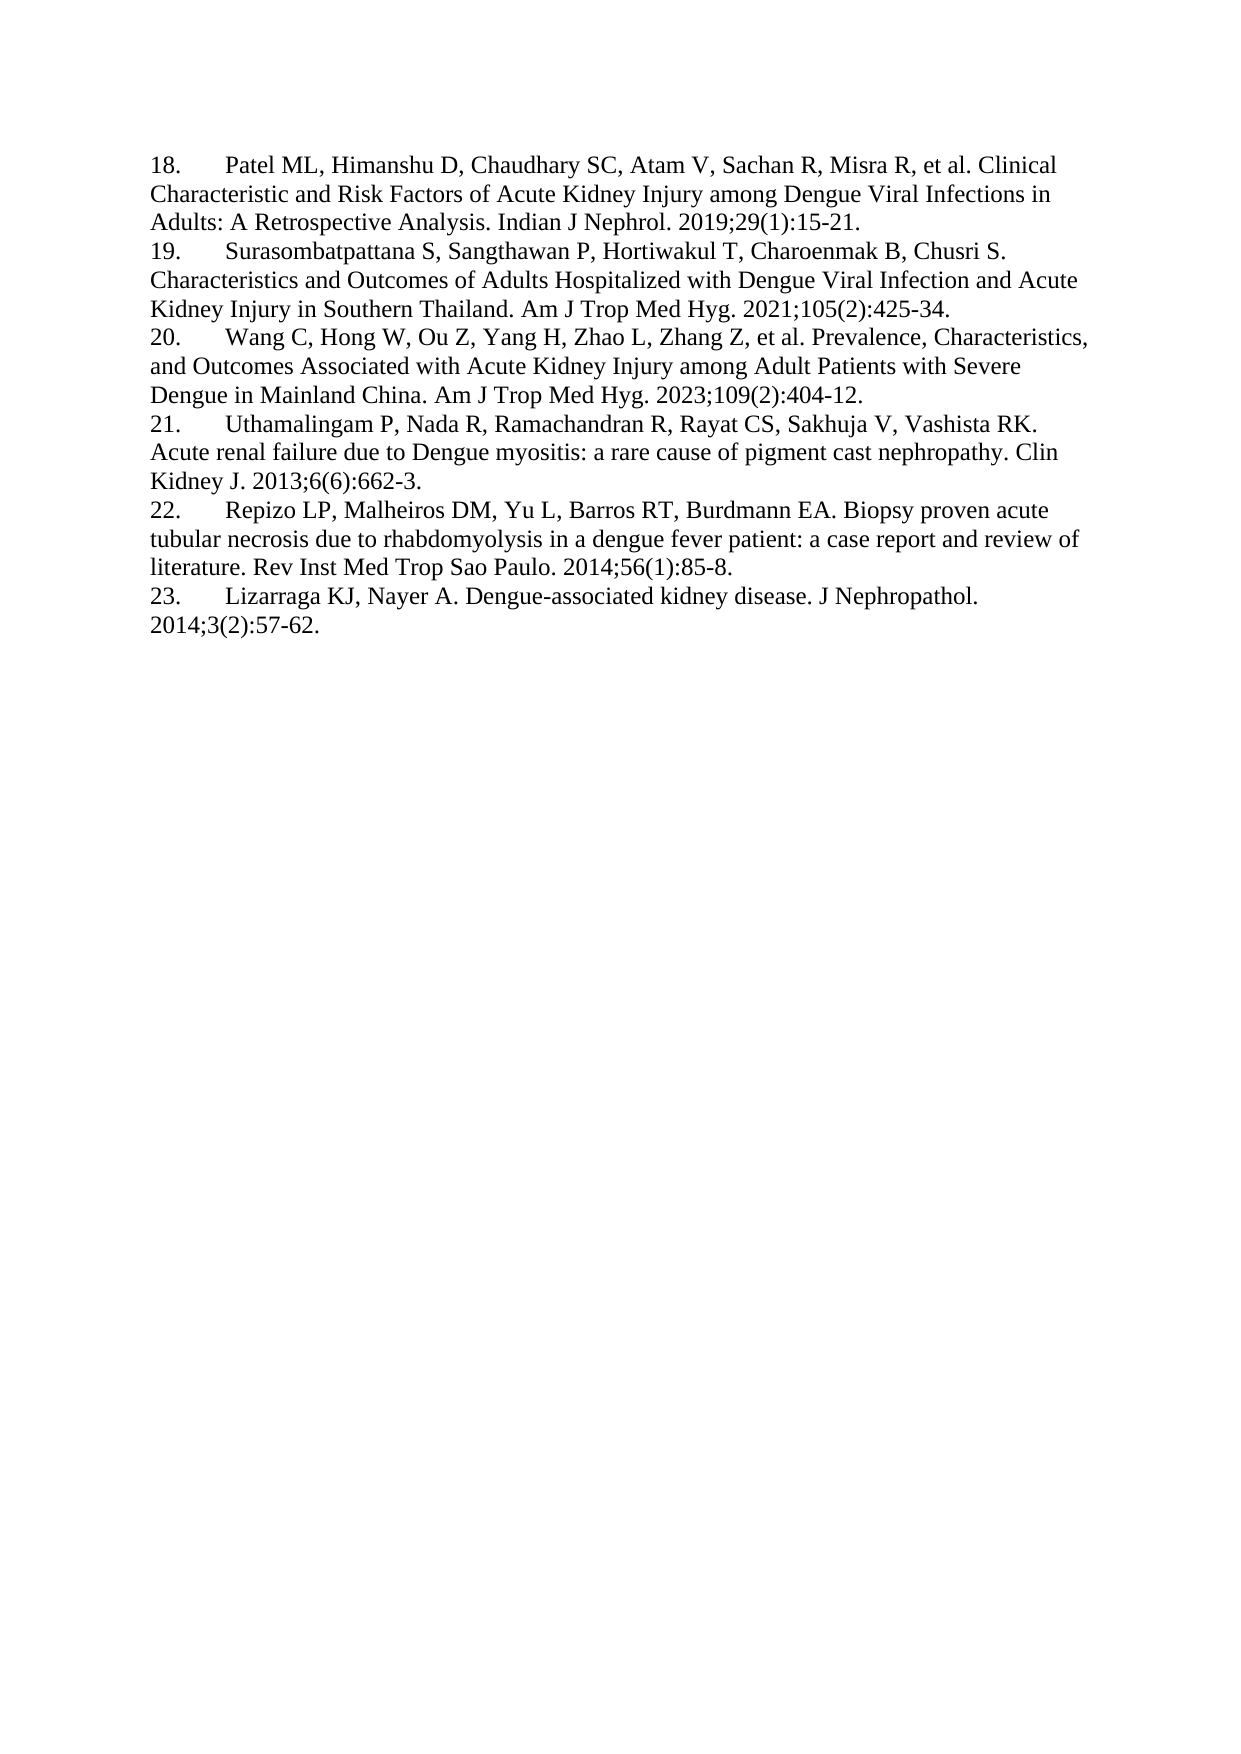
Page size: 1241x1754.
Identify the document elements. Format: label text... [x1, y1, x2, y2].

text 22. Repizo LP, Malheiros DM, Yu L, Barros RT, Burdmann EA. Biopsy proven acute tubular necrosis due to rhabdomyolysis in a dengue fever patient: a case report and review of literature. Rev Inst Med Trop Sao Paulo. 2014;56(1):85-8. [150, 495, 1090, 581]
text 19. Surasombatpattana S, Sangthawan P, Hortiwakul T, Charoenmak B, Chusri S. Characteristics and Outcomes of Adults Hospitalized with Dengue Viral Infection and Acute Kidney Injury in Southern Thailand. Am J Trop Med Hyg. 2021;105(2):425-34. [150, 236, 1090, 322]
text 23. Lizarraga KJ, Nayer A. Dengue-associated kidney disease. J Nephropathol. 2014;3(2):57-62. [150, 581, 1090, 639]
text 21. Uthamalingam P, Nada R, Ramachandran R, Rayat CS, Sakhuja V, Vashista RK. Acute renal failure due to Dengue myositis: a rare cause of pigment cast nephropathy. Clin Kidney J. 2013;6(6):662-3. [150, 409, 1090, 495]
text 20. Wang C, Hong W, Ou Z, Yang H, Zhao L, Zhang Z, et al. Prevalence, Characteristics, and Outcomes Associated with Acute Kidney Injury among Adult Patients with Severe Dengue in Mainland China. Am J Trop Med Hyg. 2023;109(2):404-12. [150, 322, 1090, 409]
text 18. Patel ML, Himanshu D, Chaudhary SC, Atam V, Sachan R, Misra R, et al. Clinical Characteristic and Risk Factors of Acute Kidney Injury among Dengue Viral Infections in Adults: A Retrospective Analysis. Indian J Nephrol. 2019;29(1):15-21. [150, 150, 1090, 236]
